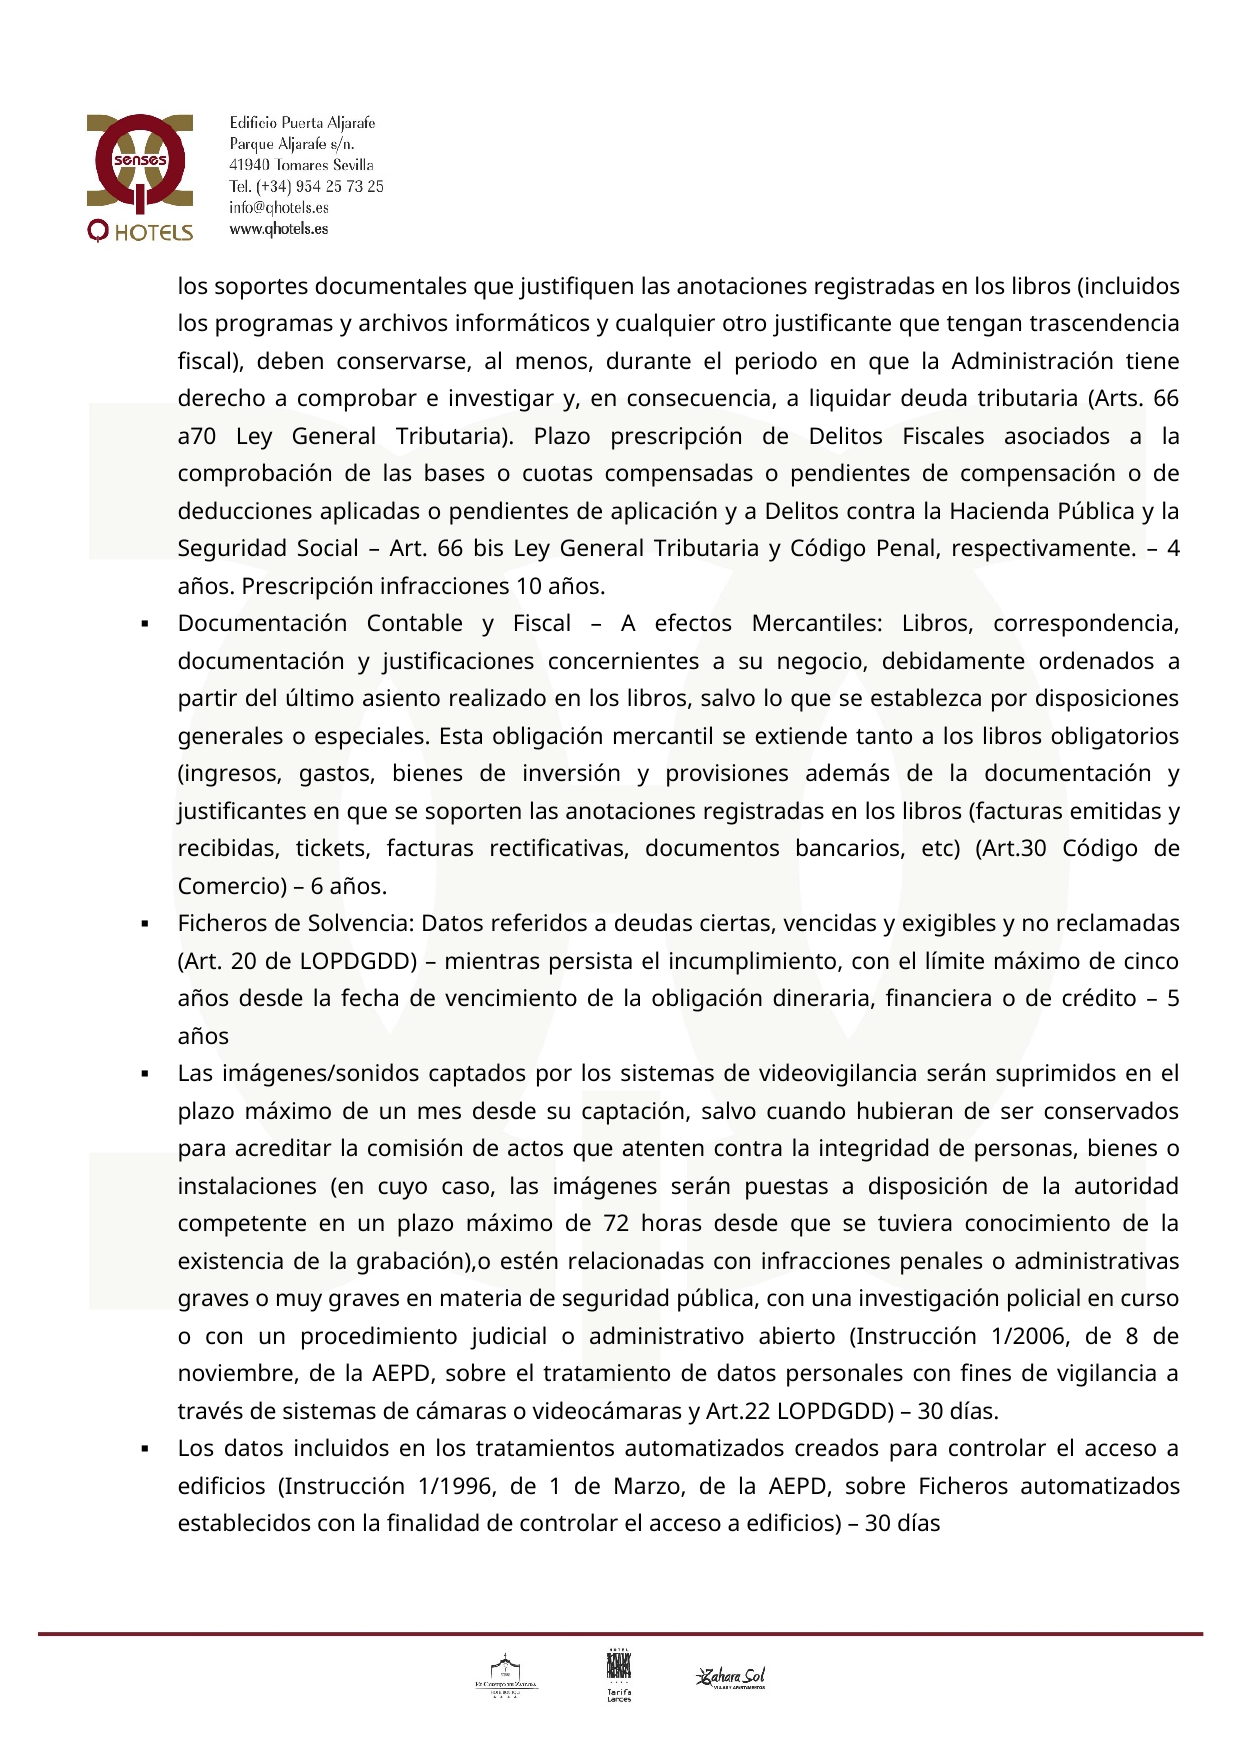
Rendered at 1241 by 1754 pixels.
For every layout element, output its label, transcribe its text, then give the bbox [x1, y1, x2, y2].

list Las imágenes/sonidos captados por los sistemas de videovigilancia serán suprimidos en el plazo máximo de un mes desde su captación, salvo cuando hubieran de ser conservados para acreditar la comisión de actos que atenten contra la integridad de personas, bienes o instalaciones (en cuyo caso, las imágenes serán puestas a disposición de la autoridad competente en un plazo máximo de 72 horas desde que se tuviera conocimiento de la existencia de la grabación),o estén relacionadas con infracciones penales o administrativas graves o muy graves en materia de seguridad pública, con una investigación policial en curso o con un procedimiento judicial o administrativo abierto (Instrucción 1/2006, de 8 de noviembre, de la AEPD, sobre el tratamiento de datos personales con fines de vigilancia a través de sistemas de cámaras o videocámaras y Art.22 LOPDGDD) – 30 días. [140, 1057, 1181, 1426]
picture [35, 33, 1204, 1720]
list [140, 270, 1181, 601]
list Documentación Contable y Fiscal – A efectos Mercantiles: Libros, correspondencia, documentación y justificaciones concernientes a su negocio, debidamente ordenados a partir del último asiento realizado en los libros, salvo lo que se establezca por disposiciones generales o especiales. Esta obligación mercantil se extiende tanto a los libros obligatorios (ingresos, gastos, bienes de inversión y provisiones además de la documentación y justificantes en que se soporten las anotaciones registradas en los libros (facturas emitidas y recibidas, tickets, facturas rectificativas, documentos bancarios, etc) (Art.30 Código de Comercio) – 6 años. [140, 607, 1181, 901]
list Ficheros de Solvencia: Datos referidos a deudas ciertas, vencidas y exigibles y no reclamadas (Art. 20 de LOPDGDD) – mientras persista el incumplimiento, con el límite máximo de cinco años desde la fecha de vencimiento de la obligación dineraria, financiera o de crédito – 5 años [140, 907, 1181, 1051]
list Los datos incluidos en los tratamientos automatizados creados para controlar el acceso a edificios (Instrucción 1/1996, de 1 de Marzo, de la AEPD, sobre Ficheros automatizados establecidos con la finalidad de controlar el acceso a edificios) – 30 días [140, 1432, 1181, 1539]
